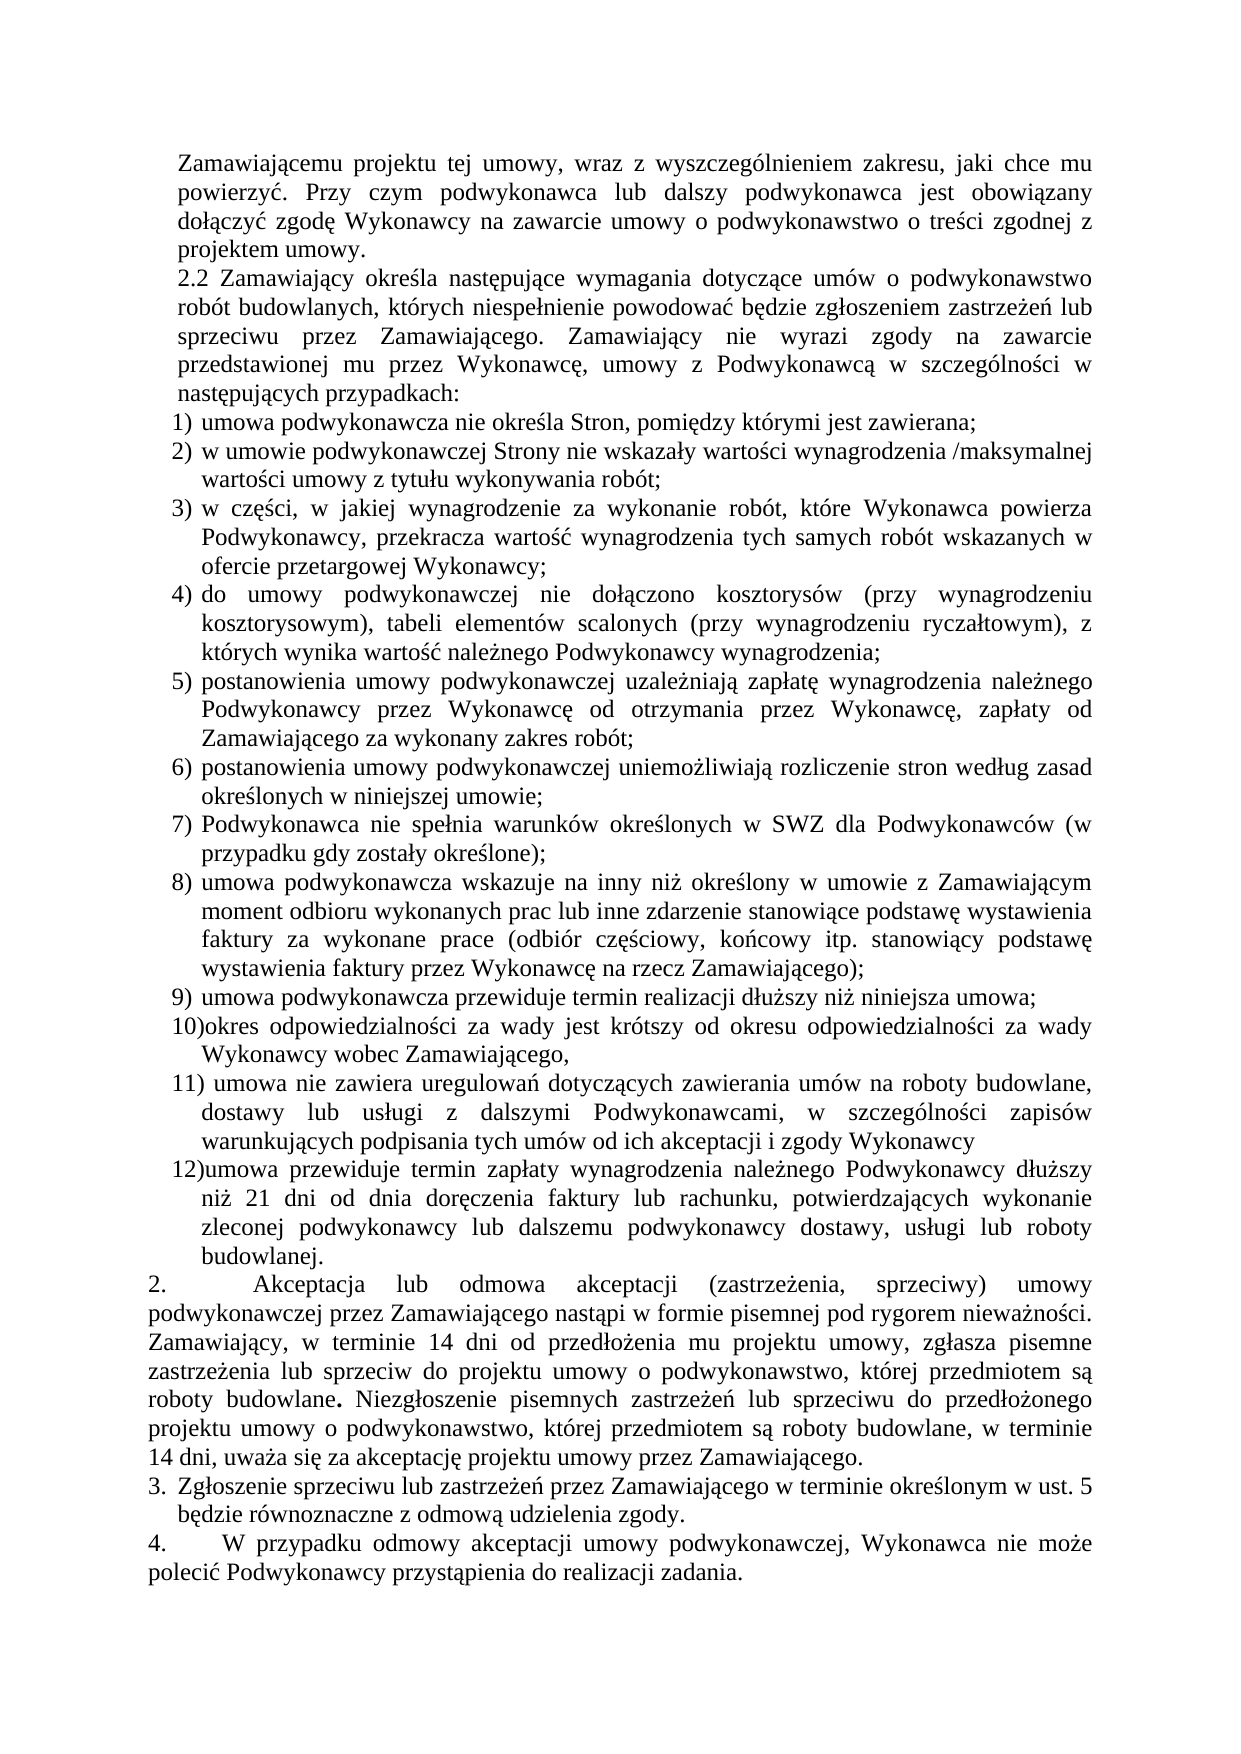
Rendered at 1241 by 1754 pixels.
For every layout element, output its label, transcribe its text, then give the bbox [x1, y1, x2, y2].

list Zgłoszenie sprzeciwu lub zastrzeżeń przez Zamawiającego w terminie określonym w ust. 5 będzie równoznaczne z odmową udzielenia zgody. [148, 1471, 1093, 1528]
list umowa podwykonawcza wskazuje na inny niż określony w umowie z Zamawiającym moment odbioru wykonanych prac lub inne zdarzenie stanowiące podstawę wystawienia faktury za wykonane prace (odbiór częściowy, końcowy itp. stanowiący podstawę wystawienia faktury przez Wykonawcę na rzecz Zamawiającego); [171, 867, 1093, 982]
text 10)okres odpowiedzialności za wady jest krótszy od okresu odpowiedzialności za wady Wykonawcy wobec Zamawiającego, [171, 1011, 1093, 1068]
list umowa podwykonawcza nie określa Stron, pomiędzy którymi jest zawierana; [171, 407, 1093, 436]
list postanowienia umowy podwykonawczej uzależniają zapłatę wynagrodzenia należnego Podwykonawcy przez Wykonawcę od otrzymania przez Wykonawcę, zapłaty od Zamawiającego za wykonany zakres robót; [171, 666, 1093, 752]
list postanowienia umowy podwykonawczej uniemożliwiają rozliczenie stron według zasad określonych w niniejszej umowie; [171, 752, 1093, 809]
list 2.2 Zamawiający określa następujące wymagania dotyczące umów o podwykonawstwo robót budowlanych, których niespełnienie powodować będzie zgłoszeniem zastrzeżeń lub sprzeciwu przez Zamawiającego. Zamawiający nie wyrazi zgody na zawarcie przedstawionej mu przez Wykonawcę, umowy z Podwykonawcą w szczególności w następujących przypadkach: [177, 263, 1093, 407]
list Podwykonawca nie spełnia warunków określonych w SWZ dla Podwykonawców (w przypadku gdy zostały określone); [171, 809, 1093, 867]
list umowa podwykonawcza przewiduje termin realizacji dłuższy niż niniejsza umowa; [171, 982, 1093, 1011]
list Akceptacja lub odmowa akceptacji (zastrzeżenia, sprzeciwy) umowy podwykonawczej przez Zamawiającego nastąpi w formie pisemnej pod rygorem nieważności. Zamawiający, w terminie 14 dni od przedłożenia mu projektu umowy, zgłasza pisemne zastrzeżenia lub sprzeciw do projektu umowy o podwykonawstwo, której przedmiotem są roboty budowlane. Niezgłoszenie pisemnych zastrzeżeń lub sprzeciwu do przedłożonego projektu umowy o podwykonawstwo, której przedmiotem są roboty budowlane, w terminie 14 dni, uważa się za akceptację projektu umowy przez Zamawiającego. [148, 1269, 1093, 1471]
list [177, 148, 1093, 263]
list w umowie podwykonawczej Strony nie wskazały wartości wynagrodzenia /maksymalnej wartości umowy z tytułu wykonywania robót; [171, 436, 1093, 493]
text 12)umowa przewiduje termin zapłaty wynagrodzenia należnego Podwykonawcy dłuższy niż 21 dni od dnia doręczenia faktury lub rachunku, potwierdzających wykonanie zleconej podwykonawcy lub dalszemu podwykonawcy dostawy, usługi lub roboty budowlanej. [171, 1154, 1093, 1269]
list w części, w jakiej wynagrodzenie za wykonanie robót, które Wykonawca powierza Podwykonawcy, przekracza wartość wynagrodzenia tych samych robót wskazanych w ofercie przetargowej Wykonawcy; [171, 493, 1093, 579]
list W przypadku odmowy akceptacji umowy podwykonawczej, Wykonawca nie może polecić Podwykonawcy przystąpienia do realizacji zadania. [148, 1528, 1093, 1586]
list do umowy podwykonawczej nie dołączono kosztorysów (przy wynagrodzeniu kosztorysowym), tabeli elementów scalonych (przy wynagrodzeniu ryczałtowym), z których wynika wartość należnego Podwykonawcy wynagrodzenia; [171, 579, 1093, 666]
text 11) umowa nie zawiera uregulowań dotyczących zawierania umów na roboty budowlane, dostawy lub usługi z dalszymi Podwykonawcami, w szczególności zapisów warunkujących podpisania tych umów od ich akceptacji i zgody Wykonawcy [171, 1068, 1093, 1154]
